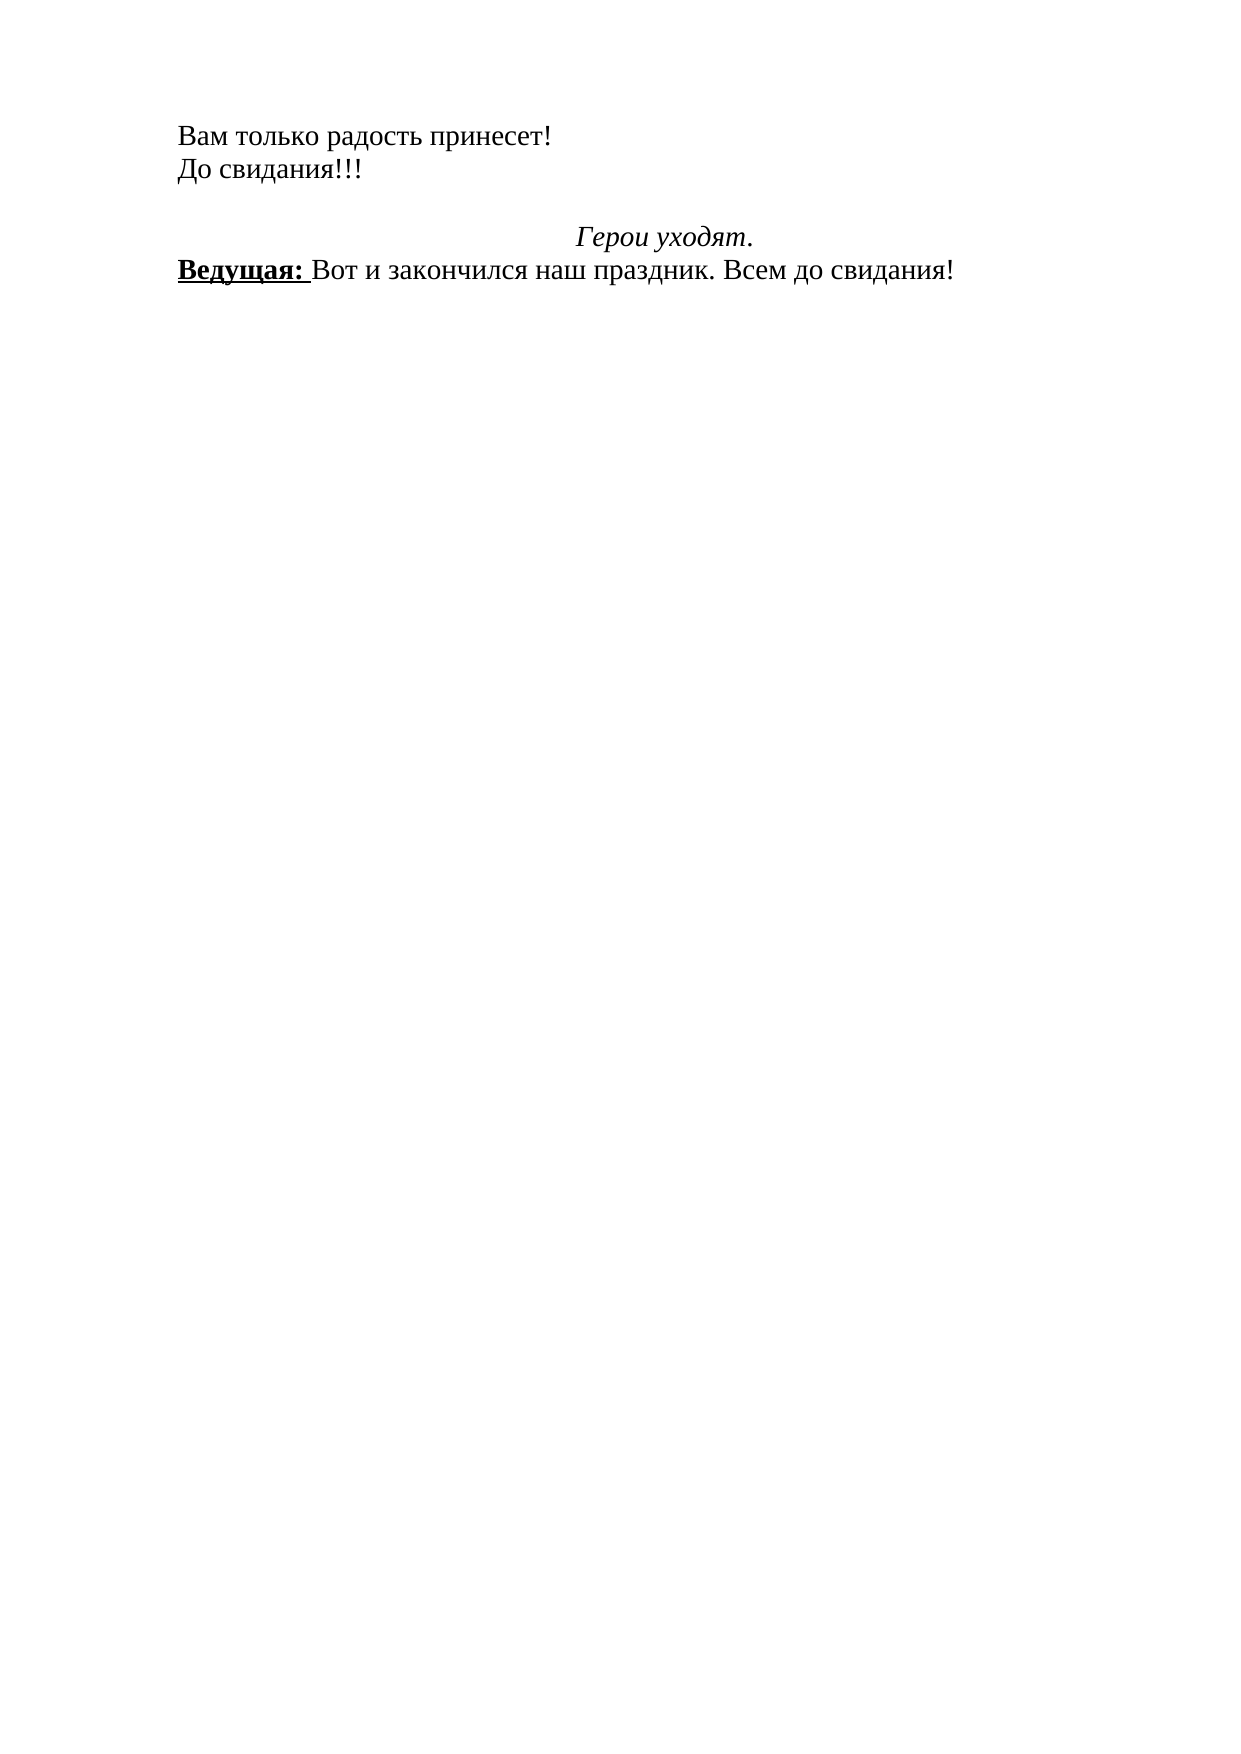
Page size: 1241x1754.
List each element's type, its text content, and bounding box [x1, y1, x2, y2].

text Герои уходят. [177, 219, 1152, 252]
text До свидания!!! [177, 152, 1152, 185]
text Вам только радость принесет! [177, 118, 1152, 152]
text Ведущая: Вот и закончился наш праздник. Всем до свидания! [177, 252, 1152, 286]
